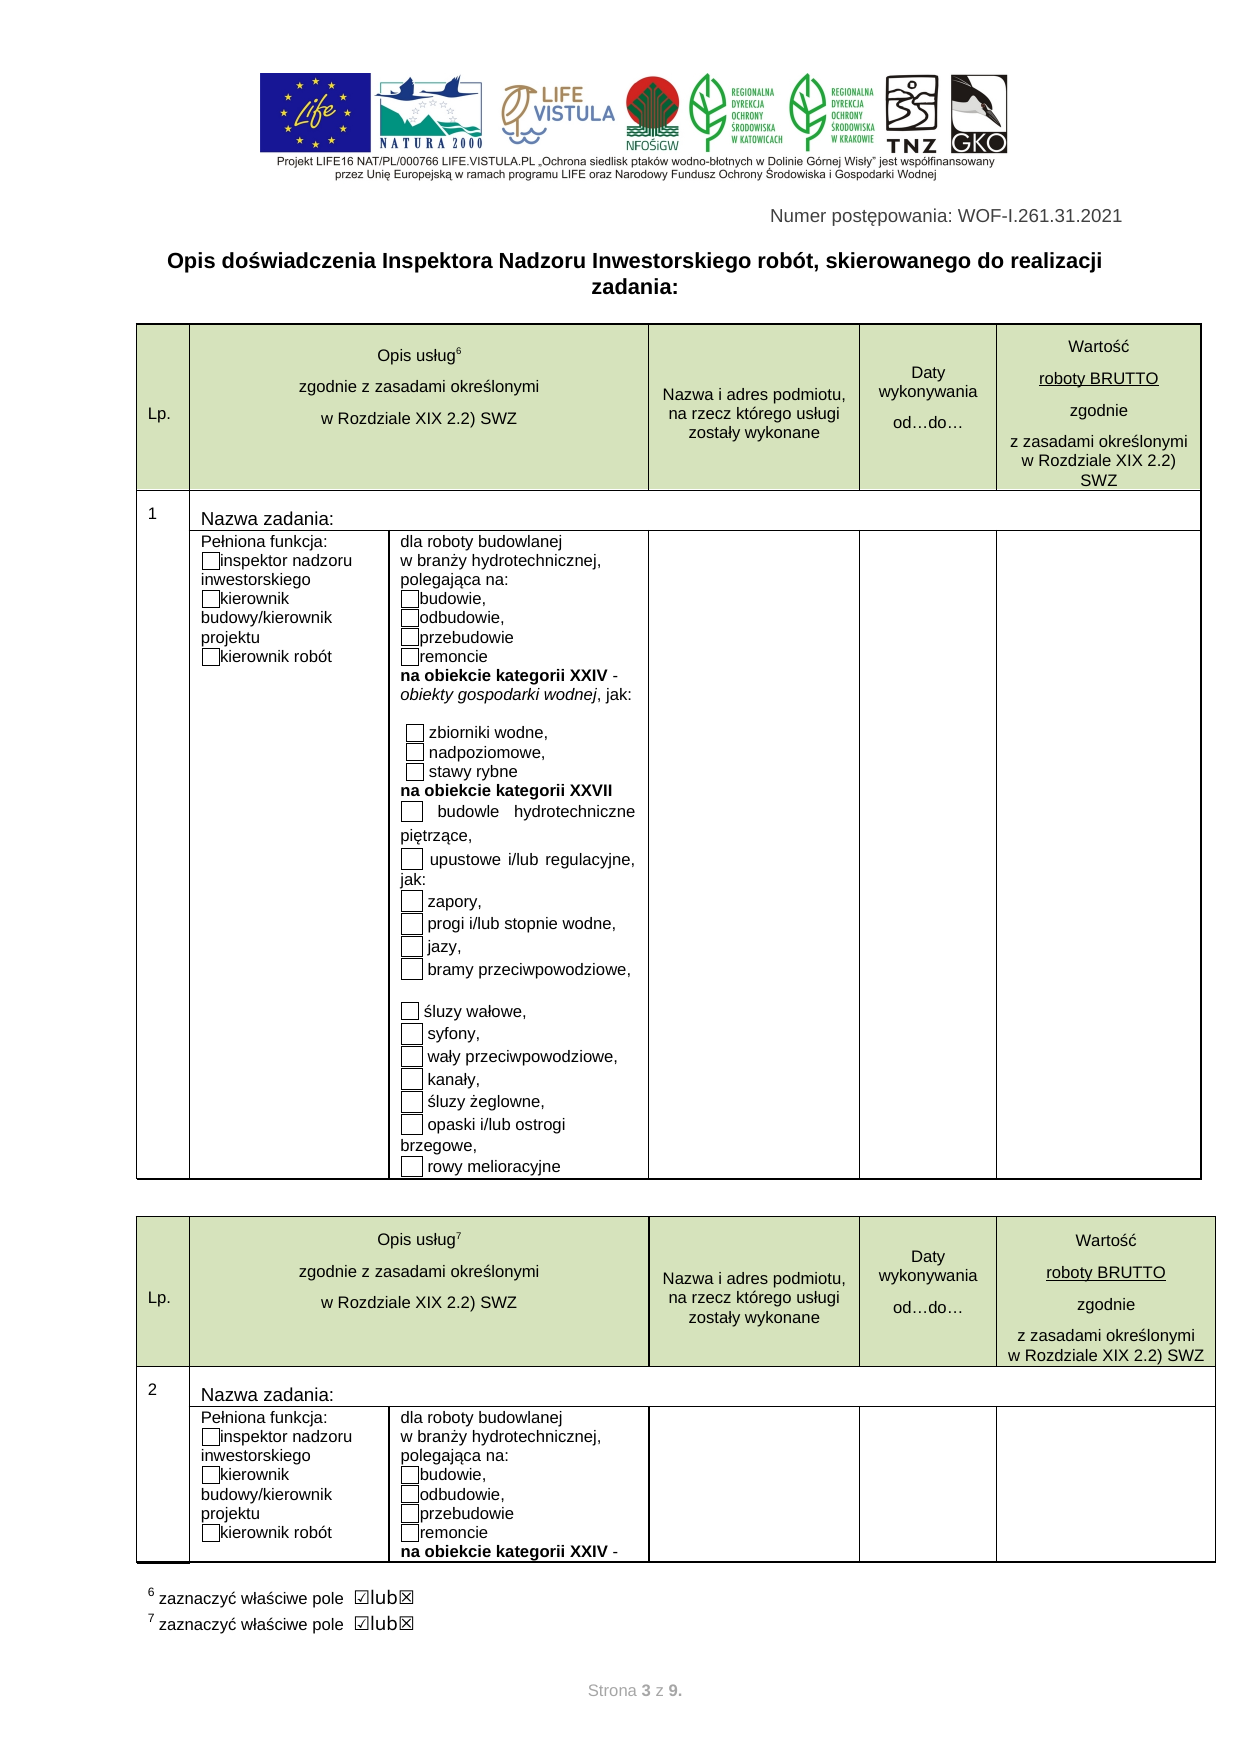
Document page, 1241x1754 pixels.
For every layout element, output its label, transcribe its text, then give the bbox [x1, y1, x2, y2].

table_cell Nazwa zadania: [190, 491, 1200, 530]
table_header Lp. [137, 325, 189, 489]
picture [260, 73, 1010, 184]
table_cell Pełniona funkcja: inspektor nadzoru inwestorskiego kierownik budowy/kierownik projektu kierownik robót [190, 531, 388, 1177]
table_header Opis usług zgodnie z zasadami określonymi w Rozdziale XIX 2.2) SWZ [190, 325, 648, 489]
table_header Opis usług zgodnie z zasadami określonymi w Rozdziale XIX 2.2) SWZ [190, 1217, 648, 1366]
table_cell 1 [137, 491, 189, 1177]
table_cell Nazwa zadania: [190, 1367, 1215, 1406]
table_cell 2 [137, 1367, 189, 1561]
table_header Wartość roboty BRUTTO zgodnie z zasadami określonymi w Rozdziale XIX 2.2) SWZ [997, 1217, 1215, 1366]
text Opis doświadczenia Inspektora Nadzoru Inwestorskiego robót, skierowanego do realizacji zadania: [148, 248, 1122, 323]
table_header Nazwa i adres podmiotu, na rzecz którego usługi zostały wykonane [650, 1217, 859, 1366]
table_cell [860, 531, 996, 1177]
table_header Lp. [137, 1217, 189, 1366]
table_header Nazwa i adres podmiotu, na rzecz którego usługi zostały wykonane [649, 325, 859, 489]
table_cell [860, 1407, 996, 1561]
table_cell [649, 531, 859, 1177]
table_cell [997, 531, 1200, 1177]
table_cell Pełniona funkcja: inspektor nadzoru inwestorskiego kierownik budowy/kierownik projektu kierownik robót [190, 1407, 388, 1561]
table_cell [997, 1407, 1215, 1561]
table_header Daty wykonywania od…do… [860, 1217, 996, 1366]
table_cell [650, 1407, 859, 1561]
table_header Daty wykonywania od…do… [860, 325, 996, 489]
table_header Wartość roboty BRUTTO zgodnie z zasadami określonymi w Rozdziale XIX 2.2) SWZ [997, 325, 1200, 489]
